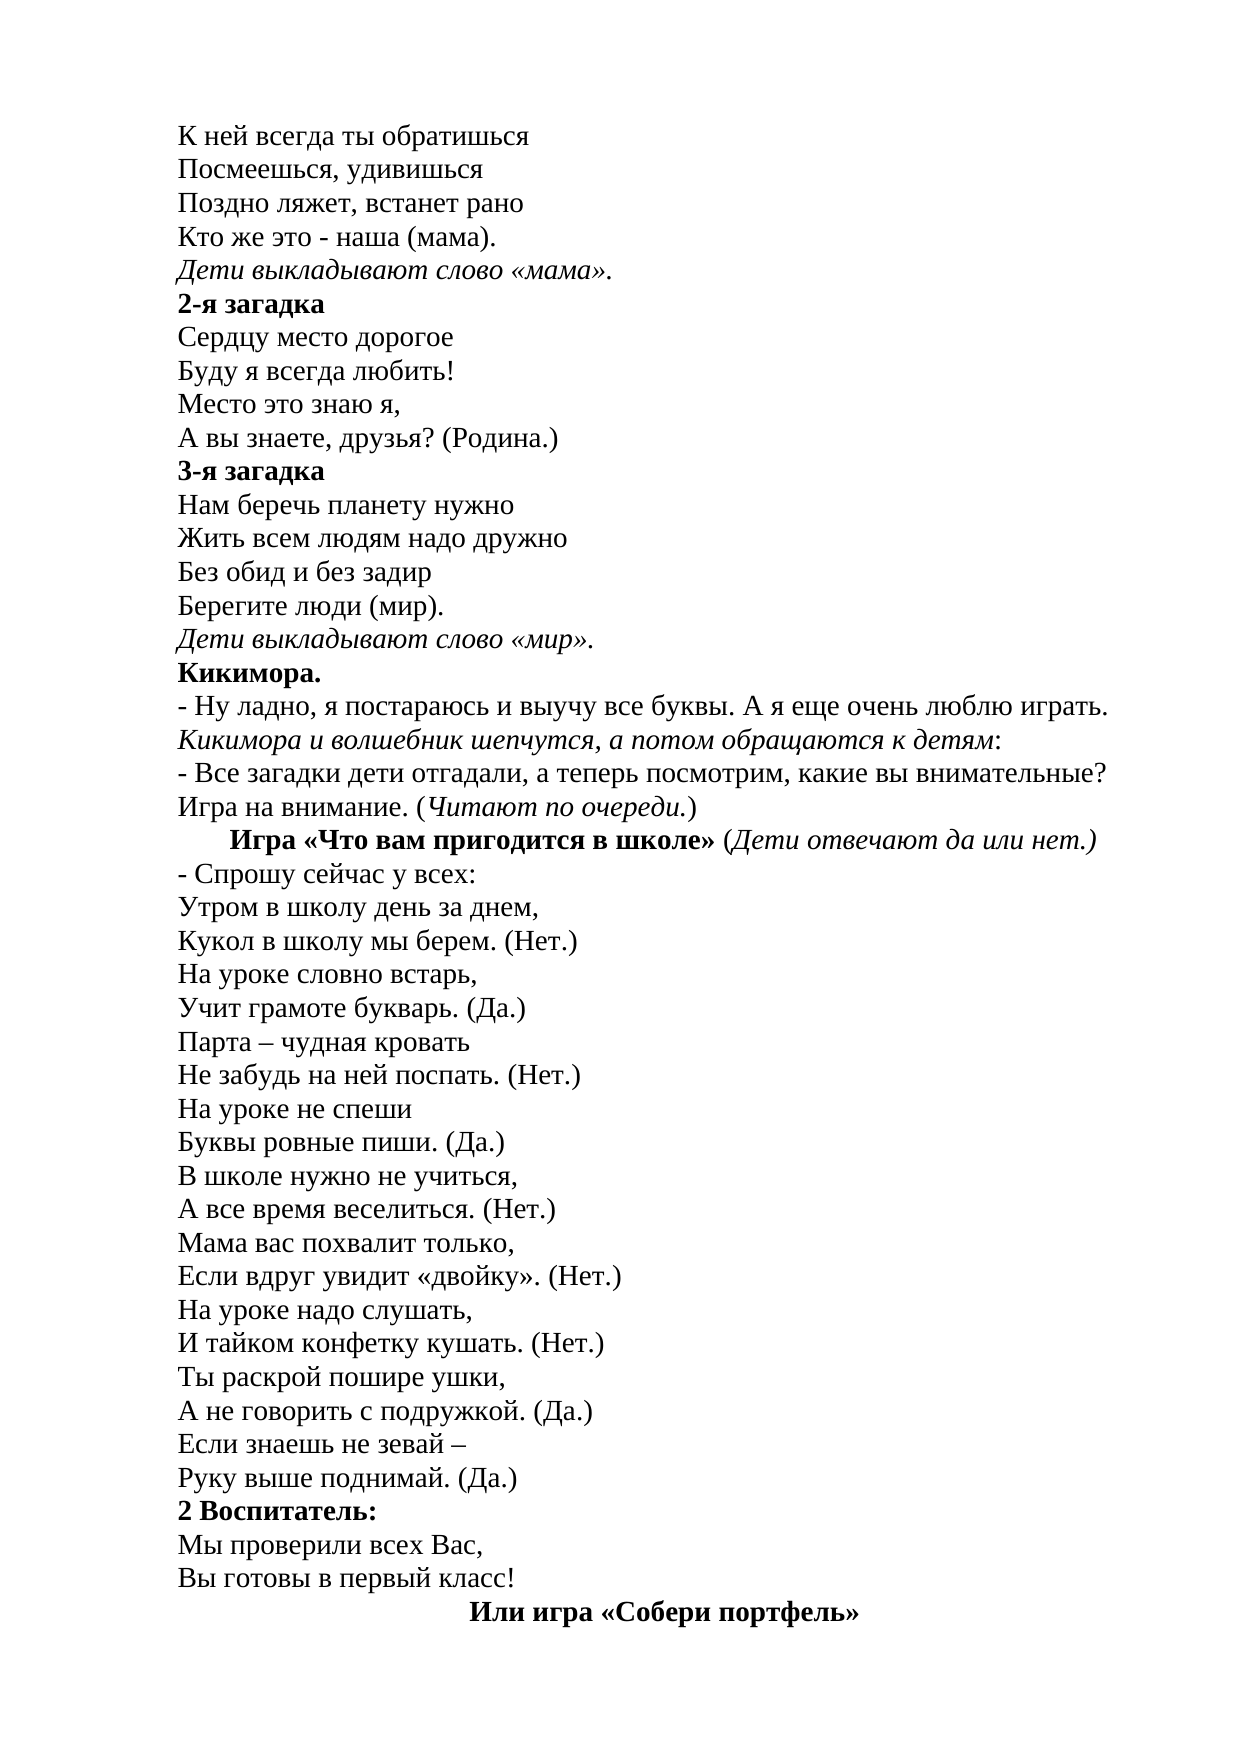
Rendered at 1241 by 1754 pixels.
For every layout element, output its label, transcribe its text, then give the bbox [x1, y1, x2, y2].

text К ней всегда ты обратишься [177, 118, 1152, 152]
text На уроке словно встарь, [177, 957, 1152, 990]
text И тайком конфетку кушать. (Нет.) [177, 1326, 1152, 1359]
text Кукол в школу мы берем. (Нет.) [177, 923, 1152, 957]
text Не забудь на ней поспать. (Нет.) [177, 1057, 1152, 1091]
text Кикимора. [177, 655, 1152, 688]
text 3-я загадка [177, 453, 1152, 487]
text - Все загадки дети отгадали, а теперь посмотрим, какие вы внимательные? Игра на внимание. (Читают по очереди.) [177, 755, 1152, 822]
text - Спрошу сейчас у всех: [177, 856, 1152, 889]
text - Ну ладно, я постараюсь и выучу все буквы. А я еще очень люблю играть. [177, 688, 1152, 722]
text Вы готовы в первый класс! [177, 1560, 1152, 1594]
text А вы знаете, друзья? (Родина.) [177, 420, 1152, 453]
text Буквы ровные пиши. (Да.) [177, 1124, 1152, 1158]
text Поздно ляжет, встанет рано [177, 185, 1152, 219]
text Нам беречь планету нужно [177, 487, 1152, 521]
text Утром в школу день за днем, [177, 889, 1152, 923]
text Жить всем людям надо дружно [177, 521, 1152, 554]
text 2 Воспитатель: [177, 1493, 1152, 1527]
text Без обид и без задир [177, 554, 1152, 588]
text На уроке не спеши [177, 1091, 1152, 1124]
text Дети выкладывают слово «мама». [177, 252, 1152, 286]
text Мы проверили всех Вас, [177, 1527, 1152, 1560]
text Место это знаю я, [177, 386, 1152, 420]
text А все время веселиться. (Нет.) [177, 1191, 1152, 1225]
text Если знаешь не зевай – [177, 1426, 1152, 1460]
text На уроке надо слушать, [177, 1292, 1152, 1326]
text Парта – чудная кровать [177, 1024, 1152, 1057]
text Руку выше поднимай. (Да.) [177, 1460, 1152, 1493]
text Посмеешься, удивишься [177, 152, 1152, 185]
text Учит грамоте букварь. (Да.) [177, 990, 1152, 1024]
text Если вдруг увидит «двойку». (Нет.) [177, 1258, 1152, 1292]
text 2-я загадка [177, 286, 1152, 319]
text А не говорить с подружкой. (Да.) [177, 1393, 1152, 1426]
text Буду я всегда любить! [177, 353, 1152, 386]
text Дети выкладывают слово «мир». [177, 621, 1152, 655]
text Сердцу место дорогое [177, 319, 1152, 353]
text В школе нужно не учиться, [177, 1158, 1152, 1191]
text Игра «Что вам пригодится в школе» (Дети отвечают да или нет.) [177, 822, 1152, 856]
text Или игра «Собери портфель» [177, 1594, 1152, 1627]
text Кикимора и волшебник шепчутся, а потом обращаются к детям: [177, 722, 1152, 755]
text Ты раскрой пошире ушки, [177, 1359, 1152, 1393]
text Берегите люди (мир). [177, 588, 1152, 621]
text Кто же это - наша (мама). [177, 219, 1152, 252]
text Мама вас похвалит только, [177, 1225, 1152, 1258]
